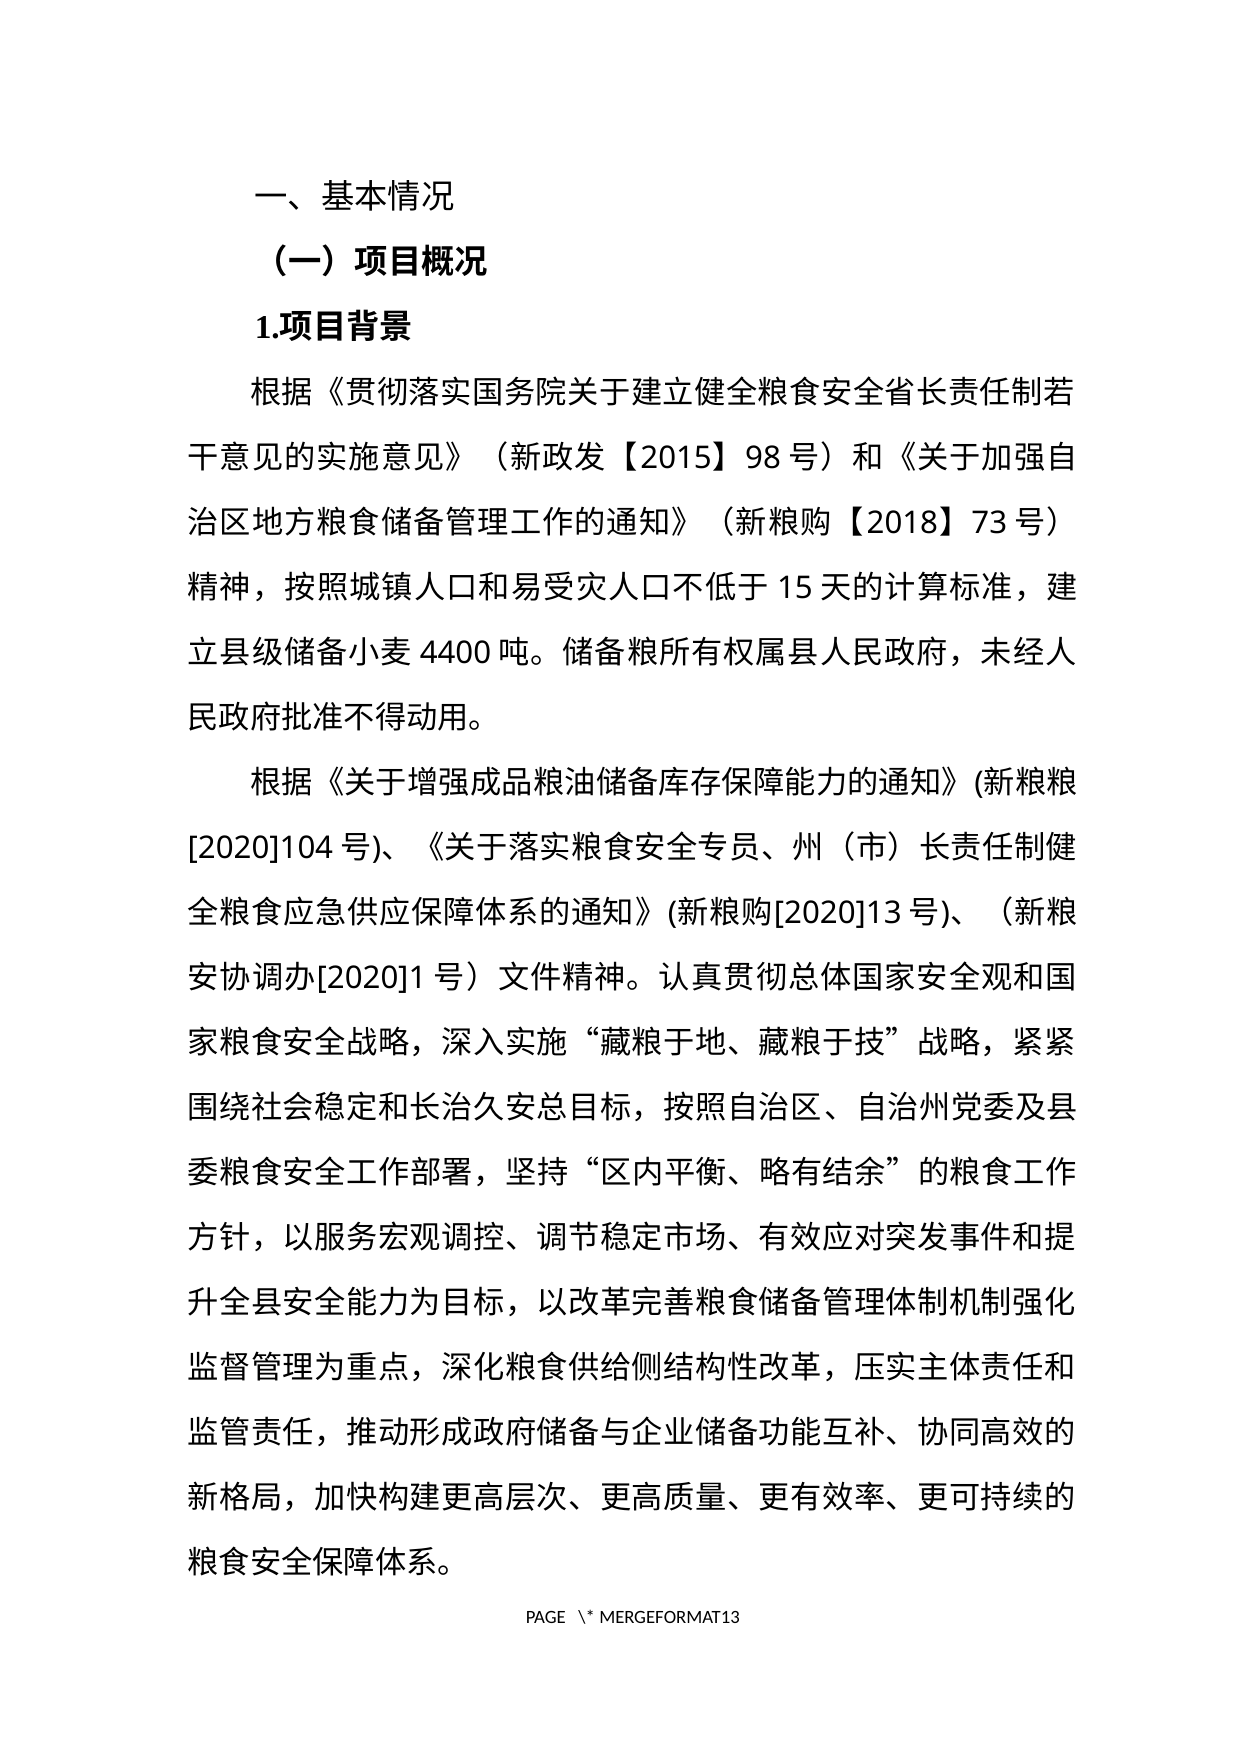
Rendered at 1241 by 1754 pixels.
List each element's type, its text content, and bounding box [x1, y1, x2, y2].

text 根据《贯彻落实国务院关于建立健全粮食安全省长责任制若干意见的实施意见》（新政发【2015】98号）和《关于加强自治区地方粮食储备管理工作的通知》（新粮购【2018】73号）精神，按照城镇人口和易受灾人口不低于15天的计算标准，建立县级储备小麦4400吨。储备粮所有权属县人民政府，未经人民政府批准不得动用。 [187, 357, 1078, 747]
text 根据《关于增强成品粮油储备库存保障能力的通知》(新粮粮[2020]104号)、《关于落实粮食安全专员、州（市）长责任制健全粮食应急供应保障体系的通知》(新粮购[2020]13号)、（新粮安协调办[2020]1号）文件精神。认真贯彻总体国家安全观和国家粮食安全战略，深入实施“藏粮于地、藏粮于技”战略，紧紧围绕社会稳定和长治久安总目标，按照自治区、自治州党委及县委粮食安全工作部署，坚持“区内平衡、略有结余”的粮食工作方针，以服务宏观调控、调节稳定市场、有效应对突发事件和提升全县安全能力为目标，以改革完善粮食储备管理体制机制强化监督管理为重点，深化粮食供给侧结构性改革，压实主体责任和监管责任，推动形成政府储备与企业储备功能互补、协同高效的新格局，加快构建更高层次、更高质量、更有效率、更可持续的粮食安全保障体系。 [187, 747, 1078, 1592]
text 1.项目背景 [187, 292, 1078, 357]
text （一）项目概况 [187, 227, 1078, 292]
text 一、基本情况 [187, 162, 1078, 227]
